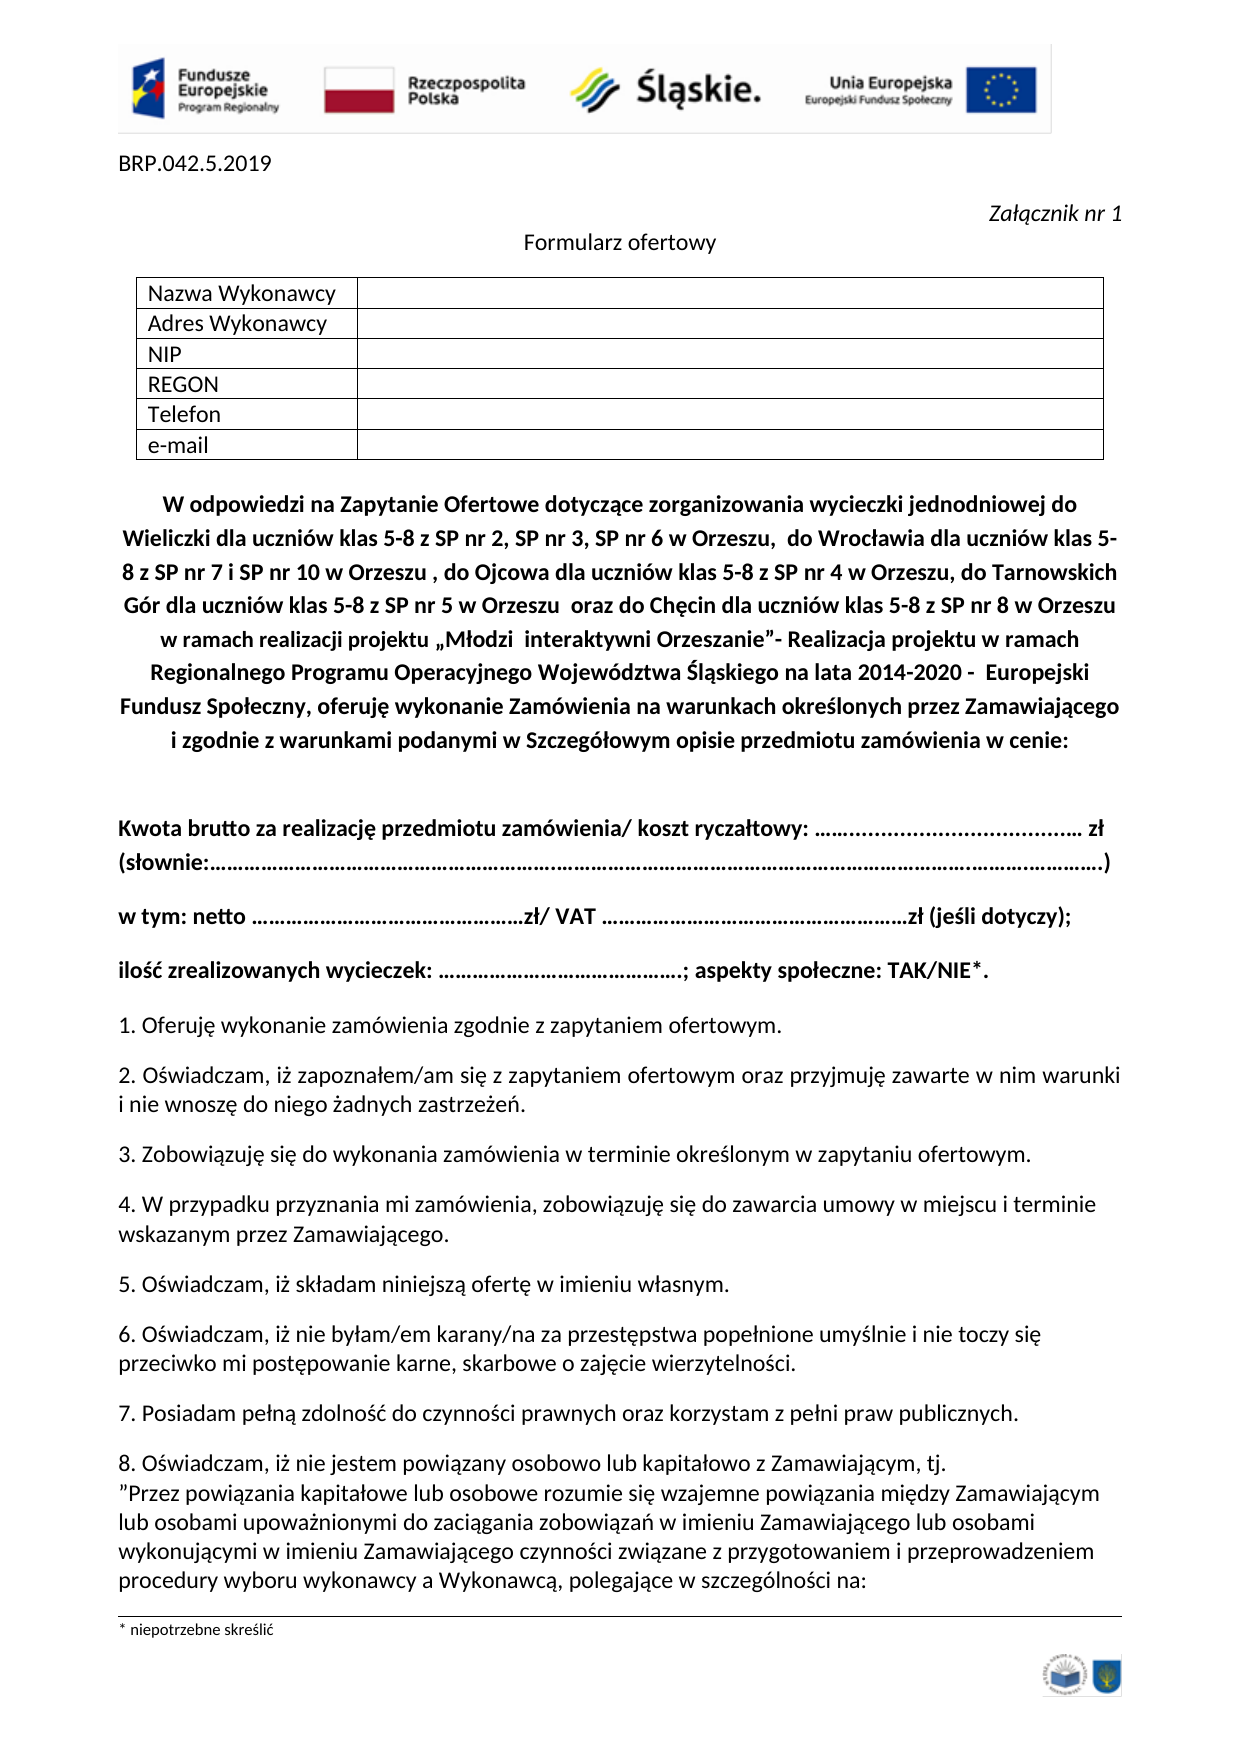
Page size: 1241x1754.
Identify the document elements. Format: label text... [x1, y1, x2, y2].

text 4. W przypadku przyznania mi zamówienia, zobowiązuję się do zawarcia umowy w miejscu i terminie wskazanym przez Zamawiającego. [118, 1189, 1122, 1248]
text w tym: netto …………………………………………zł/ VAT ………………………………………………zł (jeśli dotyczy); [118, 901, 1122, 930]
text BRP.042.5.2019 [118, 148, 1122, 177]
text Załącznik nr 1 [118, 198, 1122, 227]
table_cell [358, 309, 1103, 338]
table_cell REGON [137, 369, 357, 398]
text 5. Oświadczam, iż składam niniejszą ofertę w imieniu własnym. [118, 1269, 1122, 1298]
table_cell [358, 369, 1103, 398]
text ”Przez powiązania kapitałowe lub osobowe rozumie się wzajemne powiązania między Zamawiającym lub osobami upoważnionymi do zaciągania zobowiązań w imieniu Zamawiającego lub osobami wykonującymi w imieniu Zamawiającego czynności związane z przygotowaniem i przeprowadzeniem procedury wyboru wykonawcy a Wykonawcą, polegające w szczególności na: [118, 1478, 1122, 1595]
text ilość zrealizowanych wycieczek: …………………………………….; aspekty społeczne: TAK/NIE*. [118, 956, 1122, 985]
table_cell Adres Wykonawcy [137, 309, 357, 338]
table_cell [358, 339, 1103, 368]
picture [1042, 1654, 1123, 1698]
text 7. Posiadam pełną zdolność do czynności prawnych oraz korzystam z pełni praw publicznych. [118, 1398, 1122, 1428]
text 2. Oświadczam, iż zapoznałem/am się z zapytaniem ofertowym oraz przyjmuję zawarte w nim warunki i nie wnoszę do niego żadnych zastrzeżeń. [118, 1060, 1122, 1119]
table_header Nazwa Wykonawcy [137, 278, 357, 307]
text 6. Oświadczam, iż nie byłam/em karany/na za przestępstwa popełnione umyślnie i nie toczy się przeciwko mi postępowanie karne, skarbowe o zajęcie wierzytelności. [118, 1319, 1122, 1378]
picture [118, 44, 1053, 135]
text 3. Zobowiązuję się do wykonania zamówienia w terminie określonym w zapytaniu ofertowym. [118, 1139, 1122, 1169]
text * niepotrzebne skreślić [118, 1617, 1122, 1639]
text Kwota brutto za realizację przedmiotu zamówienia/ koszt ryczałtowy: ……..................................… zł (słownie:…………………………………………………….……………………………………………………………….……….………….) [118, 813, 1122, 876]
text 1. Oferuję wykonanie zamówienia zgodnie z zapytaniem ofertowym. [118, 1010, 1122, 1039]
text Formularz ofertowy [118, 227, 1122, 256]
table_cell [358, 430, 1103, 459]
text 8. Oświadczam, iż nie jestem powiązany osobowo lub kapitałowo z Zamawiającym, tj. [118, 1448, 1122, 1478]
text W odpowiedzi na Zapytanie Ofertowe dotyczące zorganizowania wycieczki jednodniowej do Wieliczki dla uczniów klas 5-8 z SP nr 2, SP nr 3, SP nr 6 w Orzeszu, do Wrocławia dla uczniów klas 5-8 z SP nr 7 i SP nr 10 w Orzeszu , do Ojcowa dla uczniów klas 5-8 z SP nr 4 w Orzeszu, do Tarnowskich Gór dla uczniów klas 5-8 z SP nr 5 w Orzeszu oraz do Chęcin dla uczniów klas 5-8 z SP nr 8 w Orzeszu w ramach realizacji projektu „Młodzi interaktywni Orzeszanie”- Realizacja projektu w ramach Regionalnego Programu Operacyjnego Województwa Śląskiego na lata 2014-2020 - Europejski Fundusz Społeczny, oferuję wykonanie Zamówienia na warunkach określonych przez Zamawiającego i zgodnie z warunkami podanymi w Szczegółowym opisie przedmiotu zamówienia w cenie: [118, 489, 1122, 754]
table_cell e-mail [137, 430, 357, 459]
table_cell NIP [137, 339, 357, 368]
table_cell Telefon [137, 399, 357, 429]
table_cell [358, 399, 1103, 429]
table_header [358, 278, 1103, 307]
